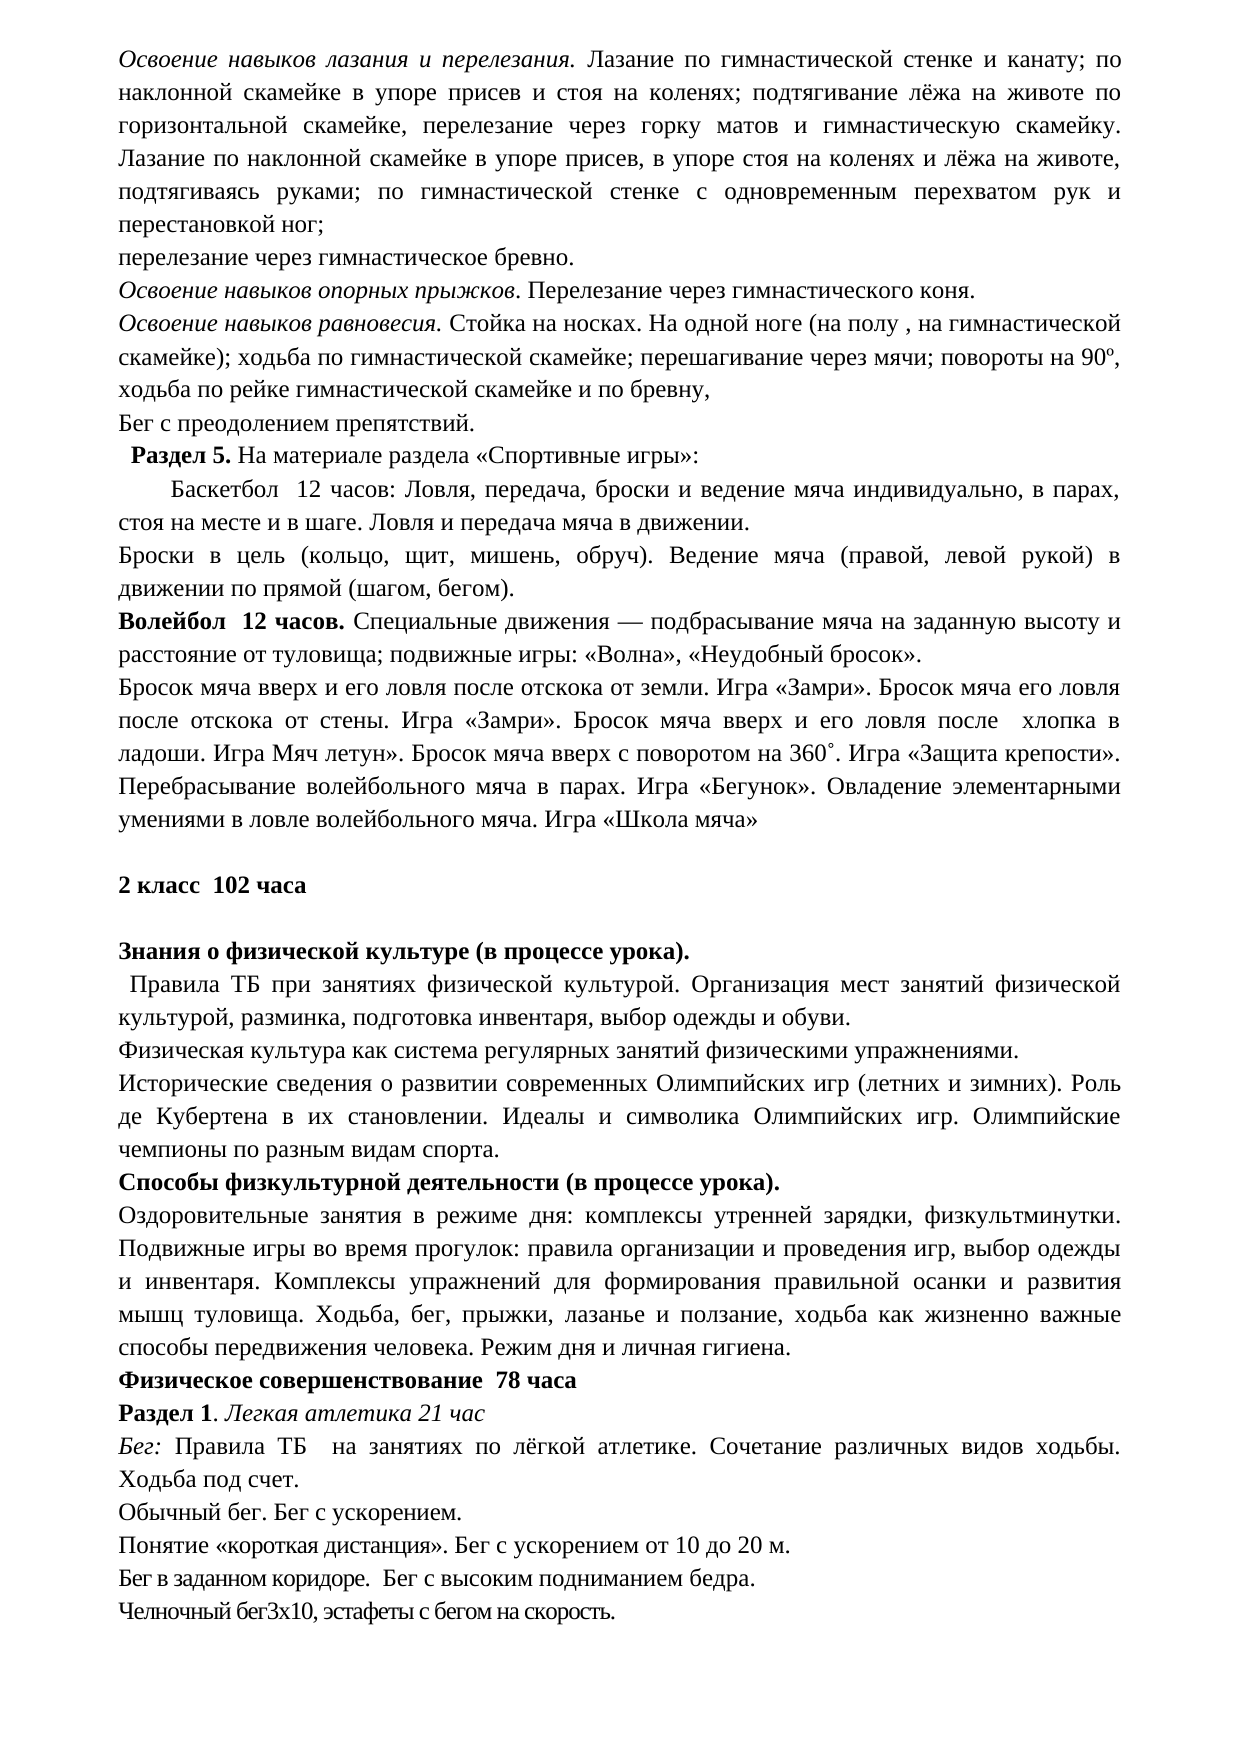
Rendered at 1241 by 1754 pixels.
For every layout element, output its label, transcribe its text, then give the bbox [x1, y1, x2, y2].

text Бросок мяча вверх и его ловля после отскока от земли. Игра «Замри». Бросок мяча его ловля после отскока от стены. Игра «Замри». Бросок мяча вверх и его ловля после хлопка в ладоши. Игра Мяч летун». Бросок мяча вверх с поворотом на 360˚. Игра «Защита крепости». Перебрасывание волейбольного мяча в парах. Игра «Бегунок». Овладение элементарными умениями в ловле волейбольного мяча. Игра «Школа мяча» [118, 672, 1122, 833]
list Челночный бег3х10, эстафеты с бегом на скорость. [118, 1596, 1122, 1625]
text Знания о физической культуре (в процессе урока). [118, 936, 1122, 965]
text Баскетбол 12 часов: Ловля, передача, броски и ведение мяча индивидуально, в парах, стоя на месте и в шаге. Ловля и передача мяча в движении. [118, 474, 1122, 535]
text Бег: Правила ТБ на занятиях по лёгкой атлетике. Сочетание различных видов ходьбы. Ходьба под счет. [118, 1431, 1122, 1493]
text Бег с преодолением препятствий. [118, 408, 1122, 436]
text Правила ТБ при занятиях физической культурой. Организация мест занятий физической культурой, разминка, подготовка инвентаря, выбор одежды и обуви. [118, 969, 1122, 1031]
text Способы физкультурной деятельности (в процессе урока). [118, 1167, 1122, 1196]
text Понятие «короткая дистанция». Бег с ускорением от 10 до 20 м. [118, 1530, 1122, 1559]
text Раздел 1. Легкая атлетика 21 час [118, 1398, 1122, 1427]
text Освоение навыков лазания и перелезания. Лазание по гимнастической стенке и канату; по наклонной скамейке в упоре присев и стоя на коленях; подтягивание лёжа на животе по горизонтальной скамейке, перелезание через горку матов и гимнастическую скамейку. Лазание по наклонной скамейке в упоре присев, в упоре стоя на коленях и лёжа на животе, подтягиваясь руками; по гимнастической стенке с одновременным перехватом рук и перестановкой ног; [118, 44, 1122, 238]
text Исторические сведения о развитии современных Олимпийских игр (летних и зимних). Роль де Кубертена в их становлении. Идеалы и символика Олимпийских игр. Олимпийские чемпионы по разным видам спорта. [118, 1068, 1122, 1163]
text Физическое совершенствование 78 часа [118, 1365, 1122, 1394]
text 2 класс 102 часа [118, 870, 1122, 899]
text Освоение навыков опорных прыжков. Перелезание через гимнастического коня. [118, 276, 1122, 304]
text перелезание через гимнастическое бревно. [118, 242, 1122, 271]
text Физическая культура как система регулярных занятий физическими упражнениями. [118, 1035, 1122, 1064]
text Освоение навыков равновесия. Стойка на носках. На одной ноге (на полу , на гимнастической скамейке); ходьба по гимнастической скамейке; перешагивание через мячи; повороты на 90º, ходьба по рейке гимнастической скамейке и по бревну, [118, 308, 1122, 403]
text Оздоровительные занятия в режиме дня: комплексы утренней зарядки, физкультминутки. Подвижные игры во время прогулок: правила организации и проведения игр, выбор одежды и инвентаря. Комплексы упражнений для формирования правильной осанки и развития мышц туловища. Ходьба, бег, прыжки, лазанье и ползание, ходьба как жизненно важные способы передвижения человека. Режим дня и личная гигиена. [118, 1200, 1122, 1361]
text Броски в цель (кольцо, щит, мишень, обруч). Ведение мяча (правой, левой рукой) в движении по прямой (шагом, бегом). [118, 540, 1122, 601]
text Бег в заданном коридоре. Бег с высоким подниманием бедра. [118, 1563, 1122, 1592]
text Волейбол 12 часов. Специальные движения — подбрасывание мяча на заданную высоту и расстояние от туловища; подвижные игры: «Волна», «Неудобный бросок». [118, 606, 1122, 667]
text Раздел 5. На материале раздела «Спортивные игры»: [118, 441, 1122, 469]
text Обычный бег. Бег с ускорением. [118, 1497, 1122, 1526]
